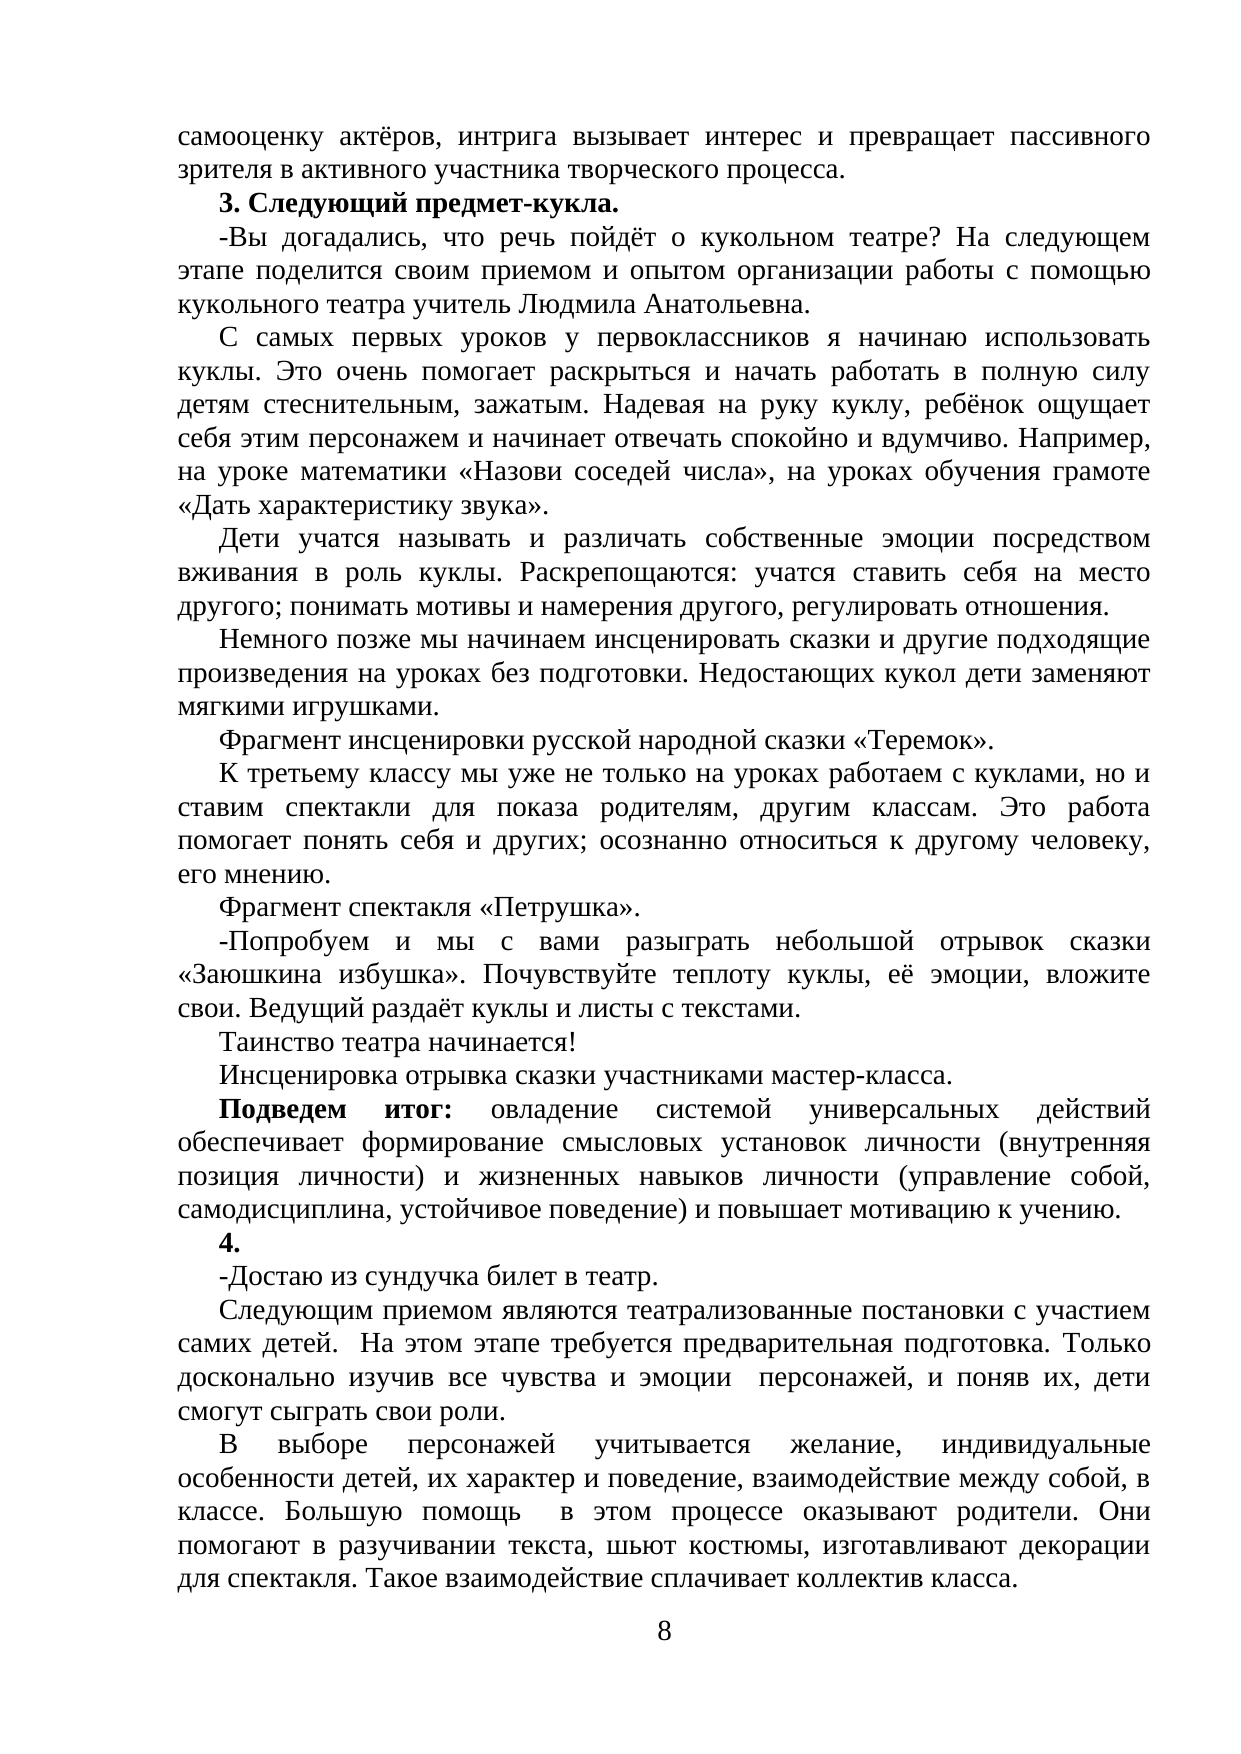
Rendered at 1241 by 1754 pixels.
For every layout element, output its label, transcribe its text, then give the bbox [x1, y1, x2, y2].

text К третьему классу мы уже не только на уроках работаем с куклами, но и ставим спектакли для показа родителям, другим классам. Это работа помогает понять себя и других; осознанно относиться к другому человеку, его мнению. [177, 755, 1152, 889]
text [177, 118, 1152, 185]
text Следующим приемом являются театрализованные постановки с участием самих детей. На этом этапе требуется предварительная подготовка. Только досконально изучив все чувства и эмоции персонажей, и поняв их, дети смогут сыграть свои роли. [177, 1292, 1152, 1426]
text В выборе персонажей учитывается желание, индивидуальные особенности детей, их характер и поведение, взаимодействие между собой, в классе. Большую помощь в этом процессе оказывают родители. Они помогают в разучивании текста, шьют костюмы, изготавливают декорации для спектакля. Такое взаимодействие сплачивает коллектив класса. [177, 1426, 1152, 1594]
text Подведем итог: овладение системой универсальных действий обеспечивает формирование смысловых установок личности (внутренняя позиция личности) и жизненных навыков личности (управление собой, самодисциплина, устойчивое поведение) и повышает мотивацию к учению. [177, 1091, 1152, 1225]
text Инсценировка отрывка сказки участниками мастер-класса. [177, 1057, 1152, 1091]
text Фрагмент инсценировки русской народной сказки «Теремок». [177, 722, 1152, 755]
text Немного позже мы начинаем инсценировать сказки и другие подходящие произведения на уроках без подготовки. Недостающих кукол дети заменяют мягкими игрушками. [177, 621, 1152, 722]
text -Попробуем и мы с вами разыграть небольшой отрывок сказки «Заюшкина избушка». Почувствуйте теплоту куклы, её эмоции, вложите свои. Ведущий раздаёт куклы и листы с текстами. [177, 923, 1152, 1024]
text Фрагмент спектакля «Петрушка». [177, 889, 1152, 923]
text 4. [177, 1225, 1152, 1258]
text -Вы догадались, что речь пойдёт о кукольном театре? На следующем этапе поделится своим приемом и опытом организации работы с помощью кукольного театра учитель Людмила Анатольевна. [177, 219, 1152, 319]
text -Достаю из сундучка билет в театр. [177, 1258, 1152, 1292]
text 3. Следующий предмет-кукла. [177, 185, 1152, 219]
text С самых первых уроков у первоклассников я начинаю использовать куклы. Это очень помогает раскрыться и начать работать в полную силу детям стеснительным, зажатым. Надевая на руку куклу, ребёнок ощущает себя этим персонажем и начинает отвечать спокойно и вдумчиво. Например, на уроке математики «Назови соседей числа», на уроках обучения грамоте «Дать характеристику звука». [177, 319, 1152, 521]
text Таинство театра начинается! [177, 1024, 1152, 1057]
text Дети учатся называть и различать собственные эмоции посредством вживания в роль куклы. Раскрепощаются: учатся ставить себя на место другого; понимать мотивы и намерения другого, регулировать отношения. [177, 521, 1152, 621]
